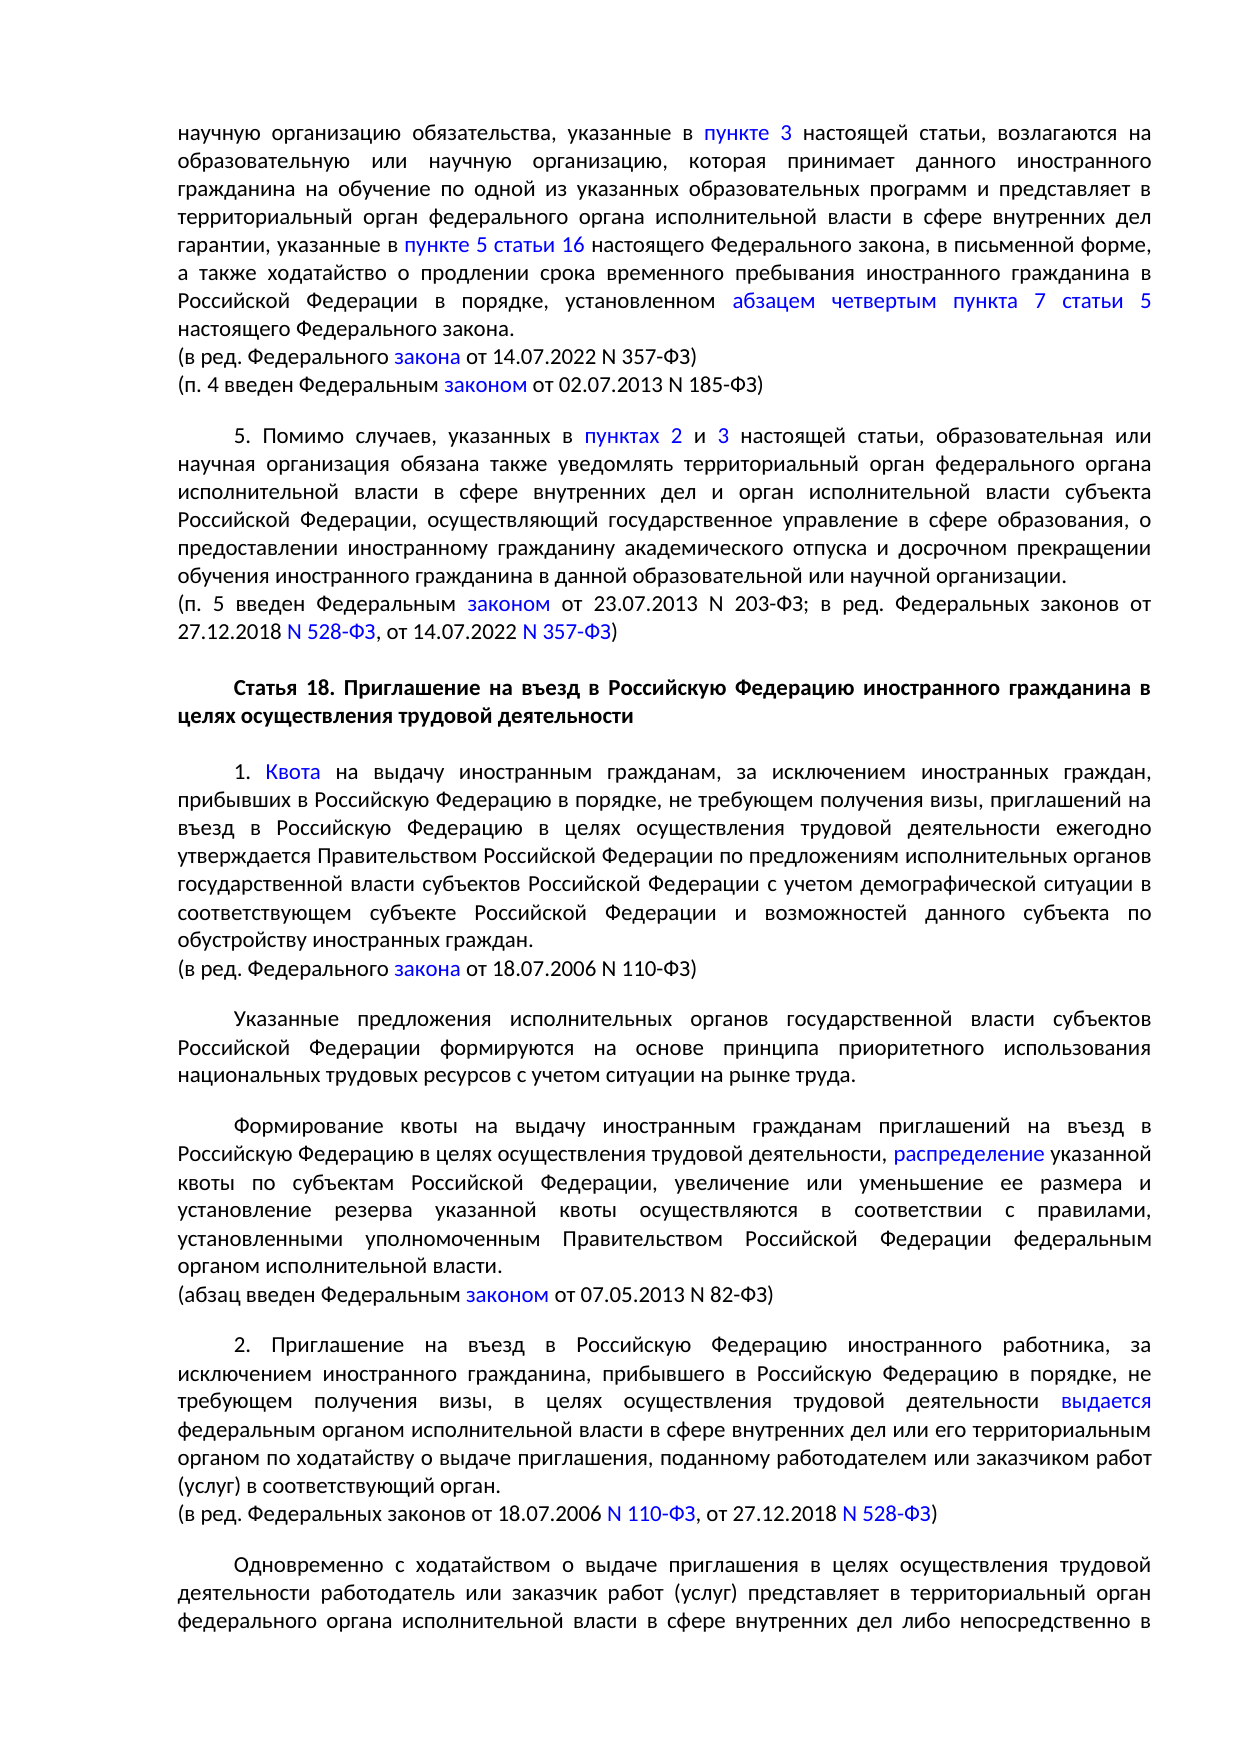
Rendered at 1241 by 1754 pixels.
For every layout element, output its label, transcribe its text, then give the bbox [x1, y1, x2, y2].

text (в ред. Федерального закона от 18.07.2006 N 110-ФЗ) [177, 954, 1152, 982]
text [177, 1550, 1152, 1634]
title Статья 18. Приглашение на въезд в Российскую Федерацию иностранного гражданина в целях осуществления трудовой деятельности [177, 673, 1152, 729]
text Указанные предложения исполнительных органов государственной власти субъектов Российской Федерации формируются на основе принципа приоритетного использования национальных трудовых ресурсов с учетом ситуации на рынке труда. [177, 1004, 1152, 1089]
text Формирование квоты на выдачу иностранным гражданам приглашений на въезд в Российскую Федерацию в целях осуществления трудовой деятельности, распределение указанной квоты по субъектам Российской Федерации, увеличение или уменьшение ее размера и установление резерва указанной квоты осуществляются в соответствии с правилами, установленными уполномоченным Правительством Российской Федерации федеральным органом исполнительной власти. [177, 1112, 1152, 1280]
text (абзац введен Федеральным законом от 07.05.2013 N 82-ФЗ) [177, 1280, 1152, 1308]
text 2. Приглашение на въезд в Российскую Федерацию иностранного работника, за исключением иностранного гражданина, прибывшего в Российскую Федерацию в порядке, не требующем получения визы, в целях осуществления трудовой деятельности выдается федеральным органом исполнительной власти в сфере внутренних дел или его территориальным органом по ходатайству о выдаче приглашения, поданному работодателем или заказчиком работ (услуг) в соответствующий орган. [177, 1331, 1152, 1499]
text (в ред. Федеральных законов от 18.07.2006 N 110-ФЗ, от 27.12.2018 N 528-ФЗ) [177, 1499, 1152, 1527]
text (п. 4 введен Федеральным законом от 02.07.2013 N 185-ФЗ) [177, 370, 1152, 398]
text 5. Помимо случаев, указанных в пунктах 2 и 3 настоящей статьи, образовательная или научная организация обязана также уведомлять территориальный орган федерального органа исполнительной власти в сфере внутренних дел и орган исполнительной власти субъекта Российской Федерации, осуществляющий государственное управление в сфере образования, о предоставлении иностранному гражданину академического отпуска и досрочном прекращении обучения иностранного гражданина в данной образовательной или научной организации. [177, 421, 1152, 589]
text 1. Квота на выдачу иностранным гражданам, за исключением иностранных граждан, прибывших в Российскую Федерацию в порядке, не требующем получения визы, приглашений на въезд в Российскую Федерацию в целях осуществления трудовой деятельности ежегодно утверждается Правительством Российской Федерации по предложениям исполнительных органов государственной власти субъектов Российской Федерации с учетом демографической ситуации в соответствующем субъекте Российской Федерации и возможностей данного субъекта по обустройству иностранных граждан. [177, 757, 1152, 954]
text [177, 118, 1152, 342]
text (п. 5 введен Федеральным законом от 23.07.2013 N 203-ФЗ; в ред. Федеральных законов от 27.12.2018 N 528-ФЗ, от 14.07.2022 N 357-ФЗ) [177, 589, 1152, 645]
text (в ред. Федерального закона от 14.07.2022 N 357-ФЗ) [177, 342, 1152, 370]
